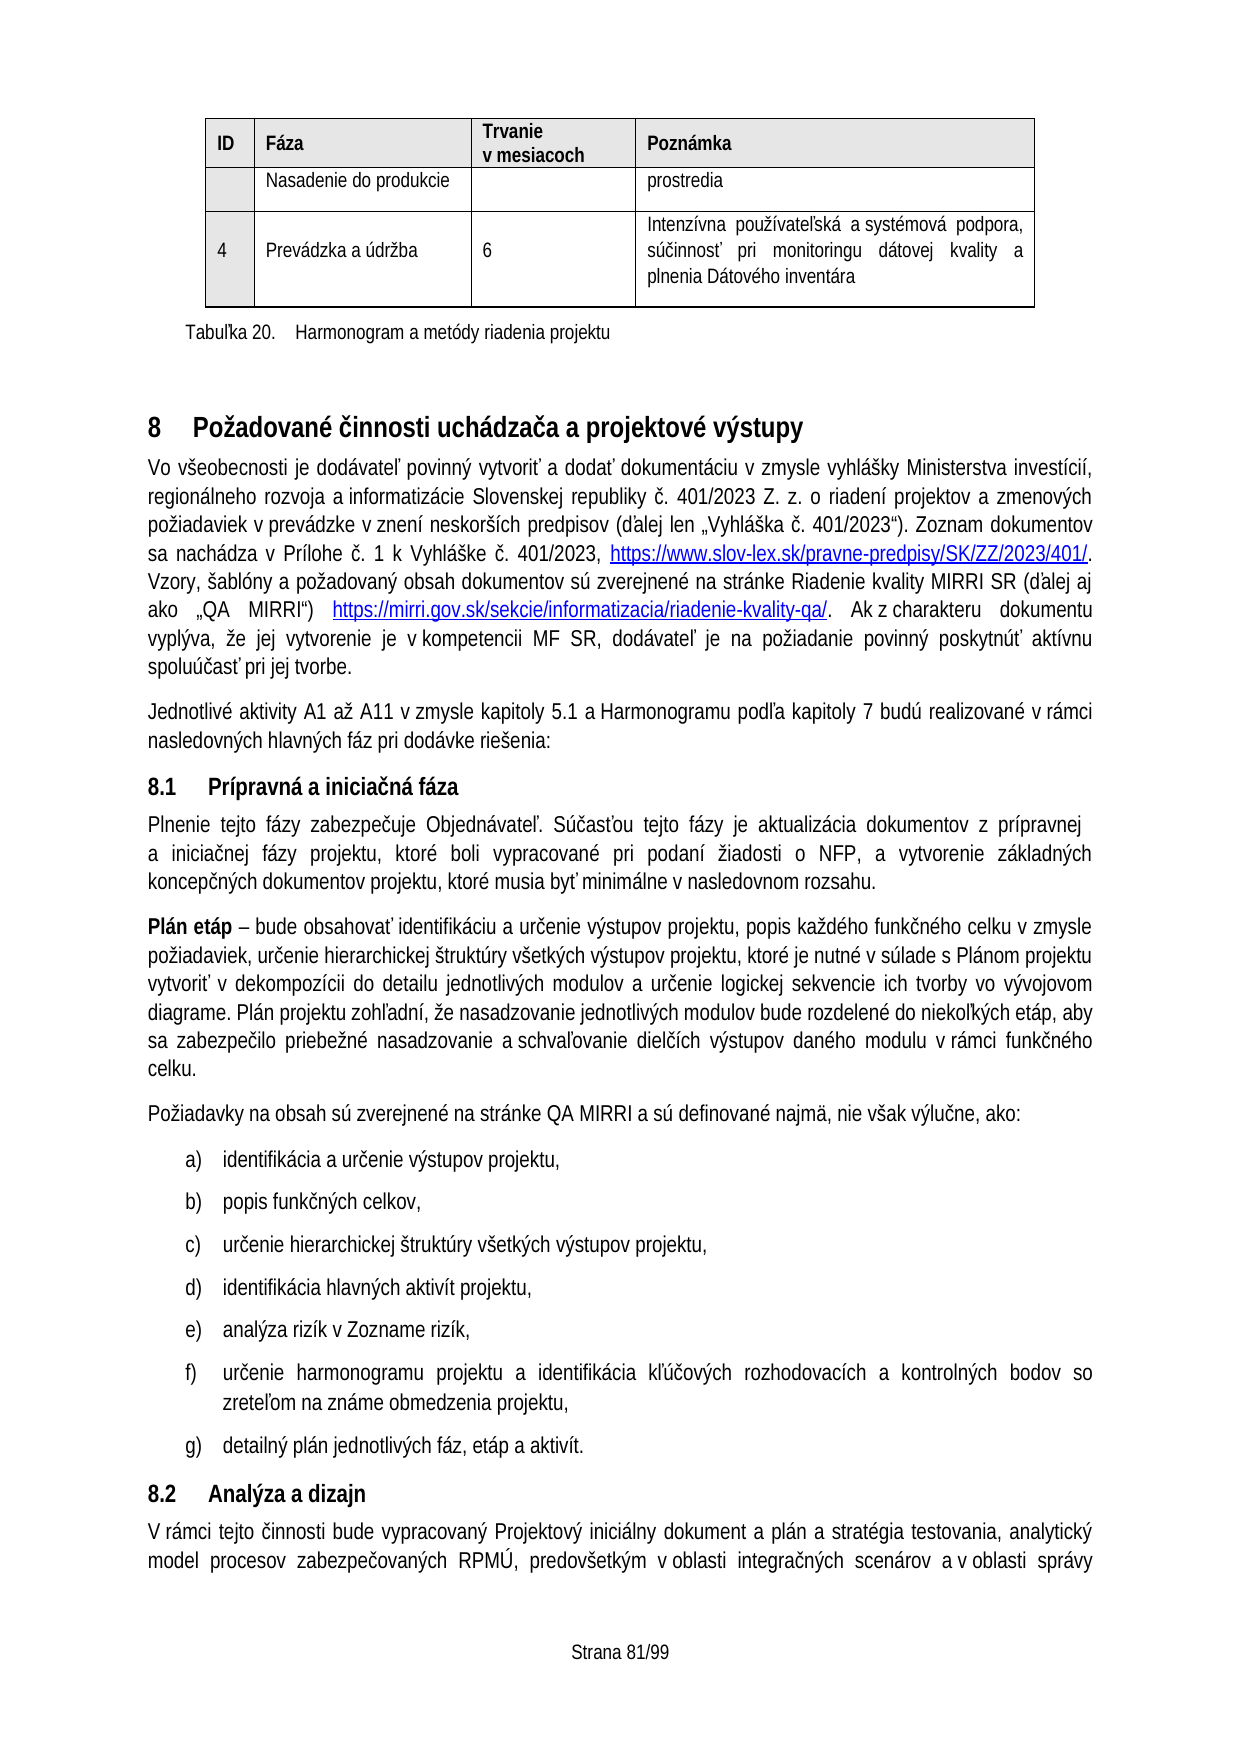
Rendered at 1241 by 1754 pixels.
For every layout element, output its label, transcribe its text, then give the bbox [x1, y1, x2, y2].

table_cell 2 [472, 168, 635, 211]
table_header Poznámka [636, 119, 1034, 167]
table_cell 4 [206, 212, 254, 306]
table_cell Prevádzka a údržba [255, 212, 471, 306]
table_header Fáza [255, 119, 471, 167]
table_header ID [206, 119, 254, 167]
subtitle Analýza a dizajn [148, 1479, 1093, 1507]
subtitle Prípravná a iniciačná fáza [148, 772, 1093, 801]
text Plán etáp – bude obsahovať identifikáciu a určenie výstupov projektu, popis každého funkčného celku v zmysle požiadaviek, určenie hierarchickej štruktúry všetkých výstupov projektu, ktoré je nutné v súlade s Plánom projektu vytvoriť v dekompozícii do detailu jednotlivých modulov a určenie logickej sekvencie ich tvorby vo vývojovom diagrame. Plán projektu zohľadní, že nasadzovanie jednotlivých modulov bude rozdelené do niekoľkých etáp, aby sa zabezpečilo priebežné nasadzovanie a schvaľovanie dielčích výstupov daného modulu v rámci funkčného celku. [148, 913, 1093, 1082]
text Plnenie tejto fázy zabezpečuje Objednávateľ. Súčasťou tejto fázy je aktualizácia dokumentov z prípravnej a iniciačnej fázy projektu, ktoré boli vypracované pri podaní žiadosti o NFP, a vytvorenie základných koncepčných dokumentov projektu, ktoré musia byť minimálne v nasledovnom rozsahu. [148, 811, 1093, 894]
list určenie hierarchickej štruktúry všetkých výstupov projektu, [185, 1231, 1093, 1257]
table_cell Intenzívna používateľská a systémová podpora, súčinnosť pri monitoringu dátovej kvality a plnenia Dátového inventára [636, 212, 1034, 306]
text Jednotlivé aktivity A1 až A11 v zmysle kapitoly 5.1 a Harmonogramu podľa kapitoly 7 budú realizované v rámci nasledovných hlavných fáz pri dodávke riešenia: [148, 698, 1093, 753]
table_cell 3 [206, 168, 254, 211]
table_cell 6 [472, 212, 635, 306]
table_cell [636, 168, 1034, 211]
list detailný plán jednotlivých fáz, etáp a aktivít. [185, 1432, 1093, 1458]
list analýza rizík v Zozname rizík, [185, 1316, 1093, 1343]
text Požiadavky na obsah sú zverejnené na stránke QA MIRRI a sú definované najmä, nie však výlučne, ako: [148, 1100, 1093, 1127]
table_header Trvanie v mesiacoch [472, 119, 635, 167]
subtitle Požadované činnosti uchádzača a projektové výstupy [148, 410, 1093, 443]
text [148, 1518, 1093, 1573]
text Vo všeobecnosti je dodávateľ povinný vytvoriť a dodať dokumentáciu v zmysle vyhlášky Ministerstva investícií, regionálneho rozvoja a informatizácie Slovenskej republiky č. 401/2023 Z. z. o riadení projektov a zmenových požiadaviek v prevádzke v znení neskorších predpisov (ďalej len „Vyhláška č. 401/2023“). Zoznam dokumentov sa nachádza v Prílohe č. 1 k Vyhláške č. 401/2023, https://www.slov-lex.sk/pravne-predpisy/SK/ZZ/2023/401/. Vzory, šablóny a požadovaný obsah dokumentov sú zverejnené na stránke Riadenie kvality MIRRI SR (ďalej aj ako „QA MIRRI“) https://mirri.gov.sk/sekcie/informatizacia/riadenie-kvality-qa/. Ak z charakteru dokumentu vyplýva, že jej vytvorenie je v kompetencii MF SR, dodávateľ je na požiadanie povinný poskytnúť aktívnu spoluúčasť pri jej tvorbe. [148, 454, 1093, 679]
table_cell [255, 168, 471, 211]
list Harmonogram a metódy riadenia projektu [185, 320, 1093, 344]
list identifikácia a určenie výstupov projektu, [185, 1146, 1093, 1172]
list popis funkčných celkov, [185, 1188, 1093, 1214]
list určenie harmonogramu projektu a identifikácia kľúčových rozhodovacích a kontrolných bodov so zreteľom na známe obmedzenia projektu, [185, 1359, 1093, 1416]
list identifikácia hlavných aktivít projektu, [185, 1274, 1093, 1300]
